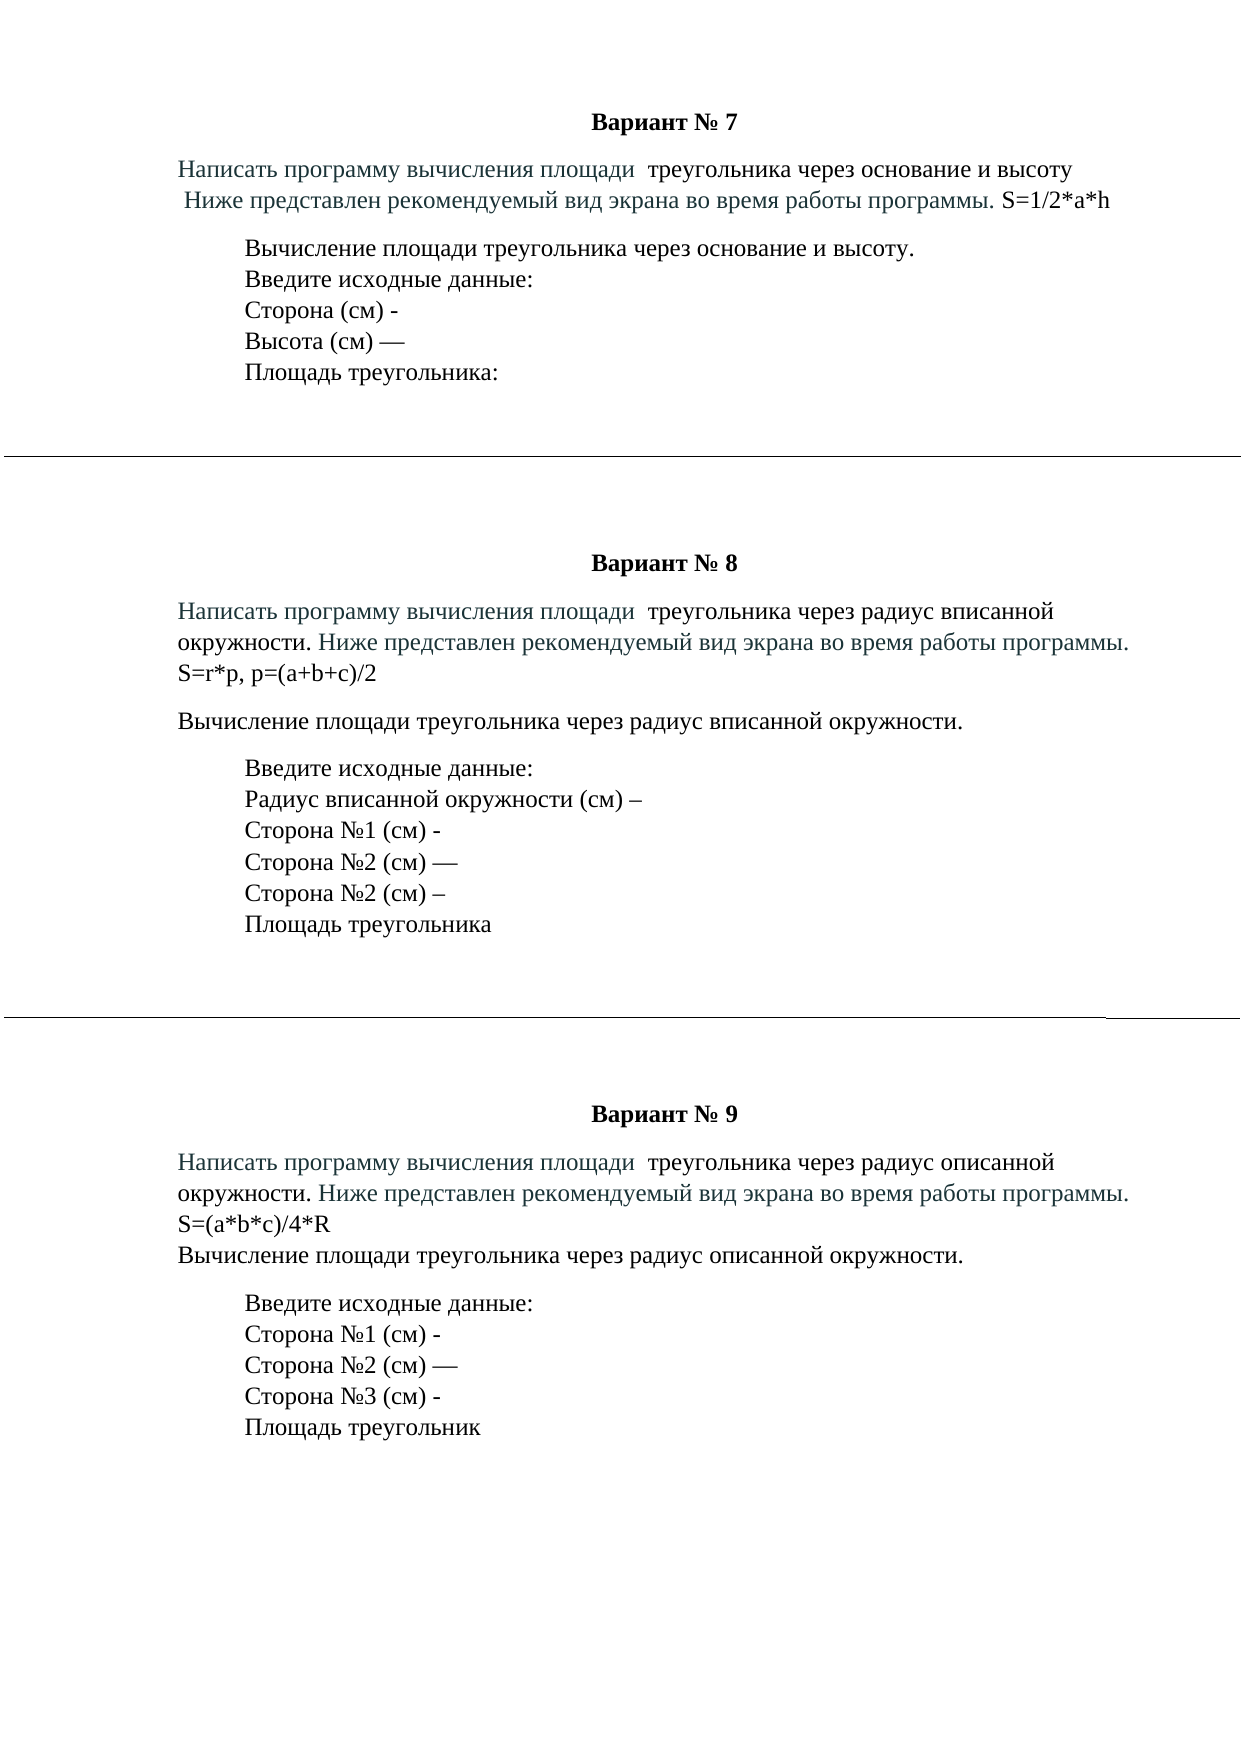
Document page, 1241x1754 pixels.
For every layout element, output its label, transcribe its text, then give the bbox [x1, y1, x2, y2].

text Написать программу вычисления площади треугольника через радиус вписанной окружности. Ниже представлен рекомендуемый вид экрана во время работы программы. S=r*p, p=(a+b+c)/2 [177, 596, 1152, 687]
list Сторона №1 (см) - [244, 816, 1152, 844]
list Введите исходные данные: [244, 264, 1152, 293]
list Сторона №2 (см) – [244, 878, 1152, 906]
list Введите исходные данные: [244, 1288, 1152, 1317]
text Вариант № 9 [177, 1099, 1152, 1128]
list Высота (см) — [244, 326, 1152, 355]
list Сторона №1 (см) - [244, 1319, 1152, 1348]
list Сторона (см) - [244, 295, 1152, 324]
list Площадь треугольник [244, 1412, 1152, 1441]
list Сторона №3 (см) - [244, 1381, 1152, 1410]
list Вычисление площади треугольника через основание и высоту. [244, 233, 1152, 262]
list Введите исходные данные: [244, 753, 1152, 782]
list Сторона №2 (см) — [244, 1350, 1152, 1379]
text Вариант № 7 [177, 107, 1152, 136]
list Площадь треугольника: [244, 357, 1152, 386]
text Вариант № 8 [177, 548, 1152, 577]
list Площадь треугольника [244, 909, 1152, 937]
text Вычисление площади треугольника через радиус вписанной окружности. [177, 706, 1152, 734]
list Радиус вписанной окружности (см) – [244, 784, 1152, 813]
list Сторона №2 (см) — [244, 847, 1152, 875]
text Написать программу вычисления площади треугольника через радиус описанной окружности. Ниже представлен рекомендуемый вид экрана во время работы программы. S=(a*b*c)/4*R Вычисление площади треугольника через радиус описанной окружности. [177, 1147, 1152, 1269]
text Написать программу вычисления площади треугольника через основание и высоту Ниже представлен рекомендуемый вид экрана во время работы программы. S=1/2*a*h [177, 154, 1152, 214]
